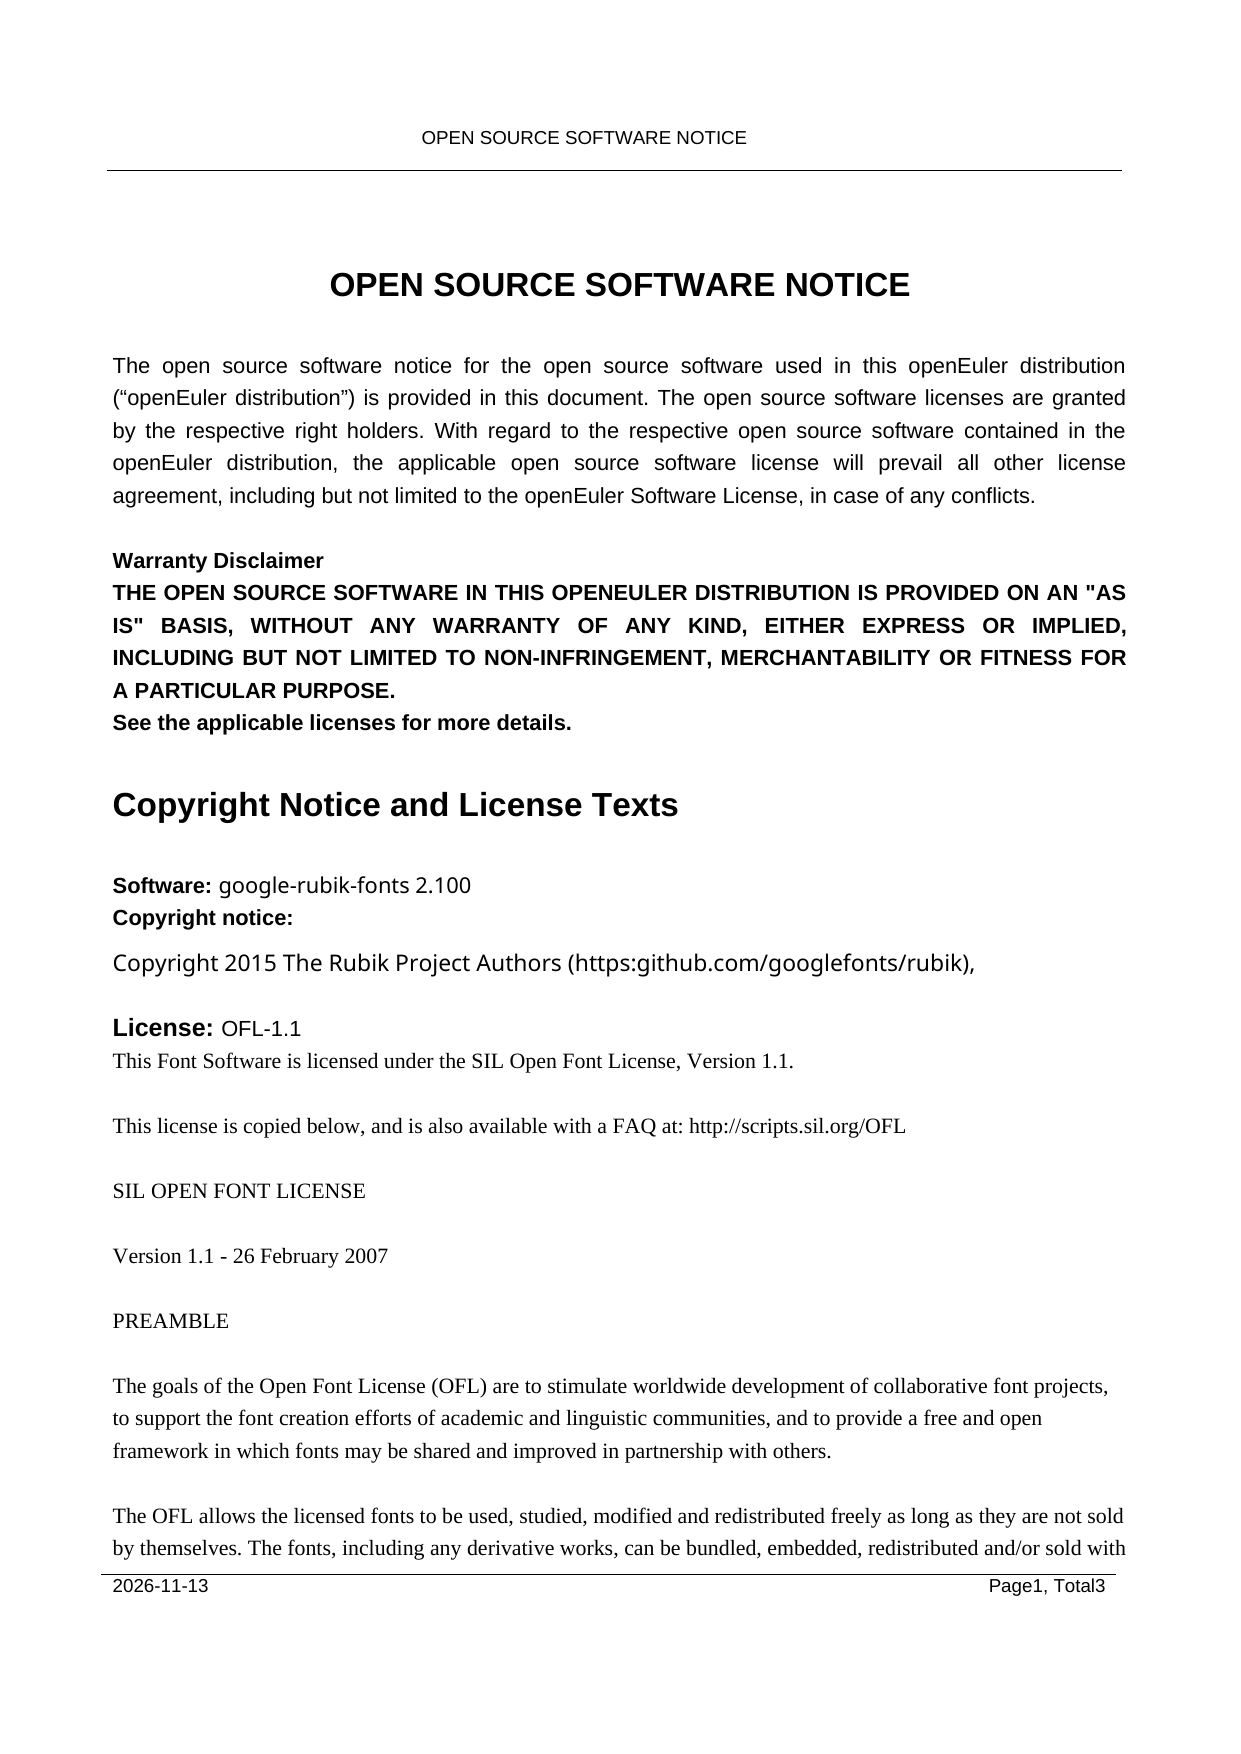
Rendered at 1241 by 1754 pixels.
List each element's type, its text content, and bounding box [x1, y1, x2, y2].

text Copyright 2015 The Rubik Project Authors (https:github.com/googlefonts/rubik), [112, 947, 1128, 1012]
text Warranty Disclaimer [112, 544, 1128, 576]
text OPEN SOURCE SOFTWARE NOTICE [112, 251, 1128, 316]
title Software: google-rubik-fonts 2.100 [112, 869, 1128, 901]
text License: OFL-1.1 [112, 1012, 1128, 1044]
text Copyright notice: [112, 901, 1128, 934]
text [112, 1044, 1128, 1564]
text Copyright Notice and License Texts [112, 771, 1128, 836]
text The open source software notice for the open source software used in this openEuler distribution (“openEuler distribution”) is provided in this document. The open source software licenses are granted by the respective right holders. With regard to the respective open source software contained in the openEuler distribution, the applicable open source software license will prevail all other license agreement, including but not limited to the openEuler Software License, in case of any conflicts. [112, 349, 1128, 511]
text THE OPEN SOURCE SOFTWARE IN THIS OPENEULER DISTRIBUTION IS PROVIDED ON AN "AS IS" BASIS, WITHOUT ANY WARRANTY OF ANY KIND, EITHER EXPRESS OR IMPLIED, INCLUDING BUT NOT LIMITED TO NON-INFRINGEMENT, MERCHANTABILITY OR FITNESS FOR A PARTICULAR PURPOSE. See the applicable licenses for more details. [112, 576, 1128, 739]
